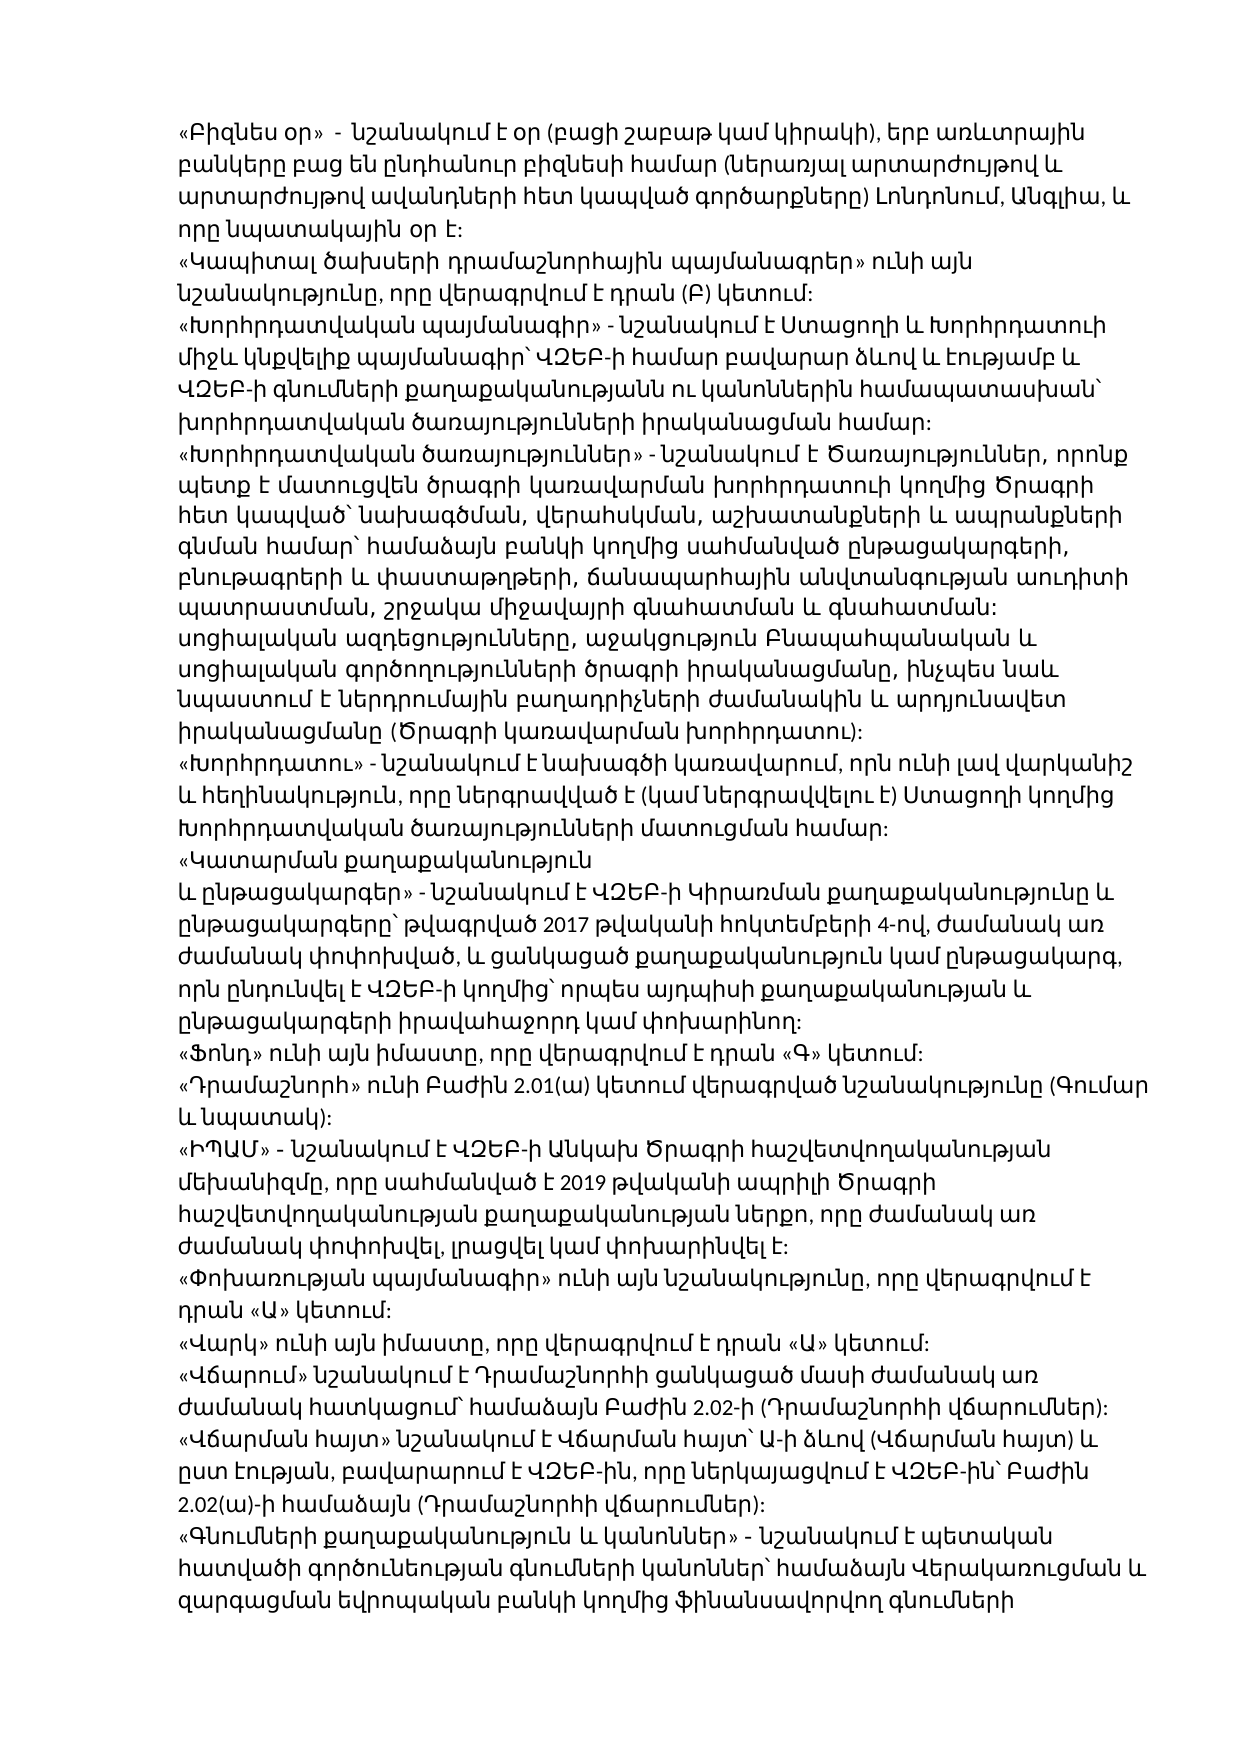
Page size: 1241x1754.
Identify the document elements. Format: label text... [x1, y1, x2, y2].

text «Ֆոնդ» ունի այն իմաստը, որը վերագրվում է դրան «Գ» կետում: [177, 1039, 1152, 1067]
text «Կատարման քաղաքականություն [177, 846, 1152, 874]
text «Վարկ» ունի այն իմաստը, որը վերագրվում է դրան «Ա» կետում: [177, 1329, 1152, 1357]
text և ընթացակարգեր» - նշանակում է ՎԶԵԲ-ի Կիրառման քաղաքականությունը և ընթացակարգերը՝ թվագրված 2017 թվականի հոկտեմբերի 4-ով, ժամանակ առ ժամանակ փոփոխված, և ցանկացած քաղաքականություն կամ ընթացակարգ, որն ընդունվել է ՎԶԵԲ-ի կողմից՝ որպես այդպիսի քաղաքականության և ընթացակարգերի իրավահաջորդ կամ փոխարինող: [177, 878, 1152, 1035]
text «ԻՊԱՄ» - նշանակում է ՎԶԵԲ-ի Անկախ Ծրագրի հաշվետվողականության մեխանիզմը, որը սահմանված է 2019 թվականի ապրիլի Ծրագրի հաշվետվողականության քաղաքականության ներքո, որը ժամանակ առ ժամանակ փոփոխվել, լրացվել կամ փոխարինվել է: [177, 1136, 1152, 1260]
text «Բիզնես օր» - նշանակում է օր (բացի շաբաթ կամ կիրակի), երբ առևտրային բանկերը բաց են ընդհանուր բիզնեսի համար (ներառյալ արտարժույթով և արտարժույթով ավանդների հետ կապված գործարքները) Լոնդոնում, Անգլիա, և որը նպատակային օր է: [177, 118, 1152, 243]
text «Վճարման հայտ» նշանակում է Վճարման հայտ՝ Ա-ի ձևով (Վճարման հայտ) և ըստ էության, բավարարում է ՎԶԵԲ-ին, որը ներկայացվում է ՎԶԵԲ-ին՝ Բաժին 2.02(ա)-ի համաձայն (Դրամաշնորհի վճարումներ): [177, 1425, 1152, 1518]
text «Խորհրդատվական ծառայություններ» - նշանակում է Ծառայություններ, որոնք պետք է մատուցվեն ծրագրի կառավարման խորհրդատուի կողմից Ծրագրի հետ կապված՝ նախագծման, վերահսկման, աշխատանքների և ապրանքների գնման համար՝ համաձայն բանկի կողմից սահմանված ընթացակարգերի, բնութագրերի և փաստաթղթերի, ճանապարհային անվտանգության աուդիտի պատրաստման, շրջակա միջավայրի գնահատման և գնահատման: սոցիալական ազդեցությունները, աջակցություն Բնապահպանական և սոցիալական գործողությունների ծրագրի իրականացմանը, ինչպես նաև նպաստում է ներդրումային բաղադրիչների ժամանակին և արդյունավետ իրականացմանը (Ծրագրի կառավարման խորհրդատու): [177, 440, 1152, 745]
text «Վճարում» նշանակում է Դրամաշնորհի ցանկացած մասի ժամանակ առ ժամանակ հատկացում՝ համաձայն Բաժին 2.02-ի (Դրամաշնորհի վճարումներ): [177, 1361, 1152, 1421]
text «Փոխառության պայմանագիր» ունի այն նշանակությունը, որը վերագրվում է դրան «Ա» կետում: [177, 1264, 1152, 1324]
text «Դրամաշնորհ» ունի Բաժին 2.01(ա) կետում վերագրված նշանակությունը (Գումար և նպատակ): [177, 1071, 1152, 1131]
text «Կապիտալ ծախսերի դրամաշնորհային պայմանագրեր» ունի այն նշանակությունը, որը վերագրվում է դրան (Բ) կետում: [177, 247, 1152, 307]
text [177, 1522, 1152, 1614]
text «Խորհրդատվական պայմանագիր» - նշանակում է Ստացողի և Խորհրդատուի միջև կնքվելիք պայմանագիր՝ ՎԶԵԲ-ի համար բավարար ձևով և էությամբ և ՎԶԵԲ-ի գնումների քաղաքականությանն ու կանոններին համապատասխան՝ խորհրդատվական ծառայությունների իրականացման համար: [177, 311, 1152, 436]
text «Խորհրդատու» - նշանակում է նախագծի կառավարում, որն ունի լավ վարկանիշ և հեղինակություն, որը ներգրավված է (կամ ներգրավվելու է) Ստացողի կողմից Խորհրդատվական ծառայությունների մատուցման համար: [177, 749, 1152, 842]
